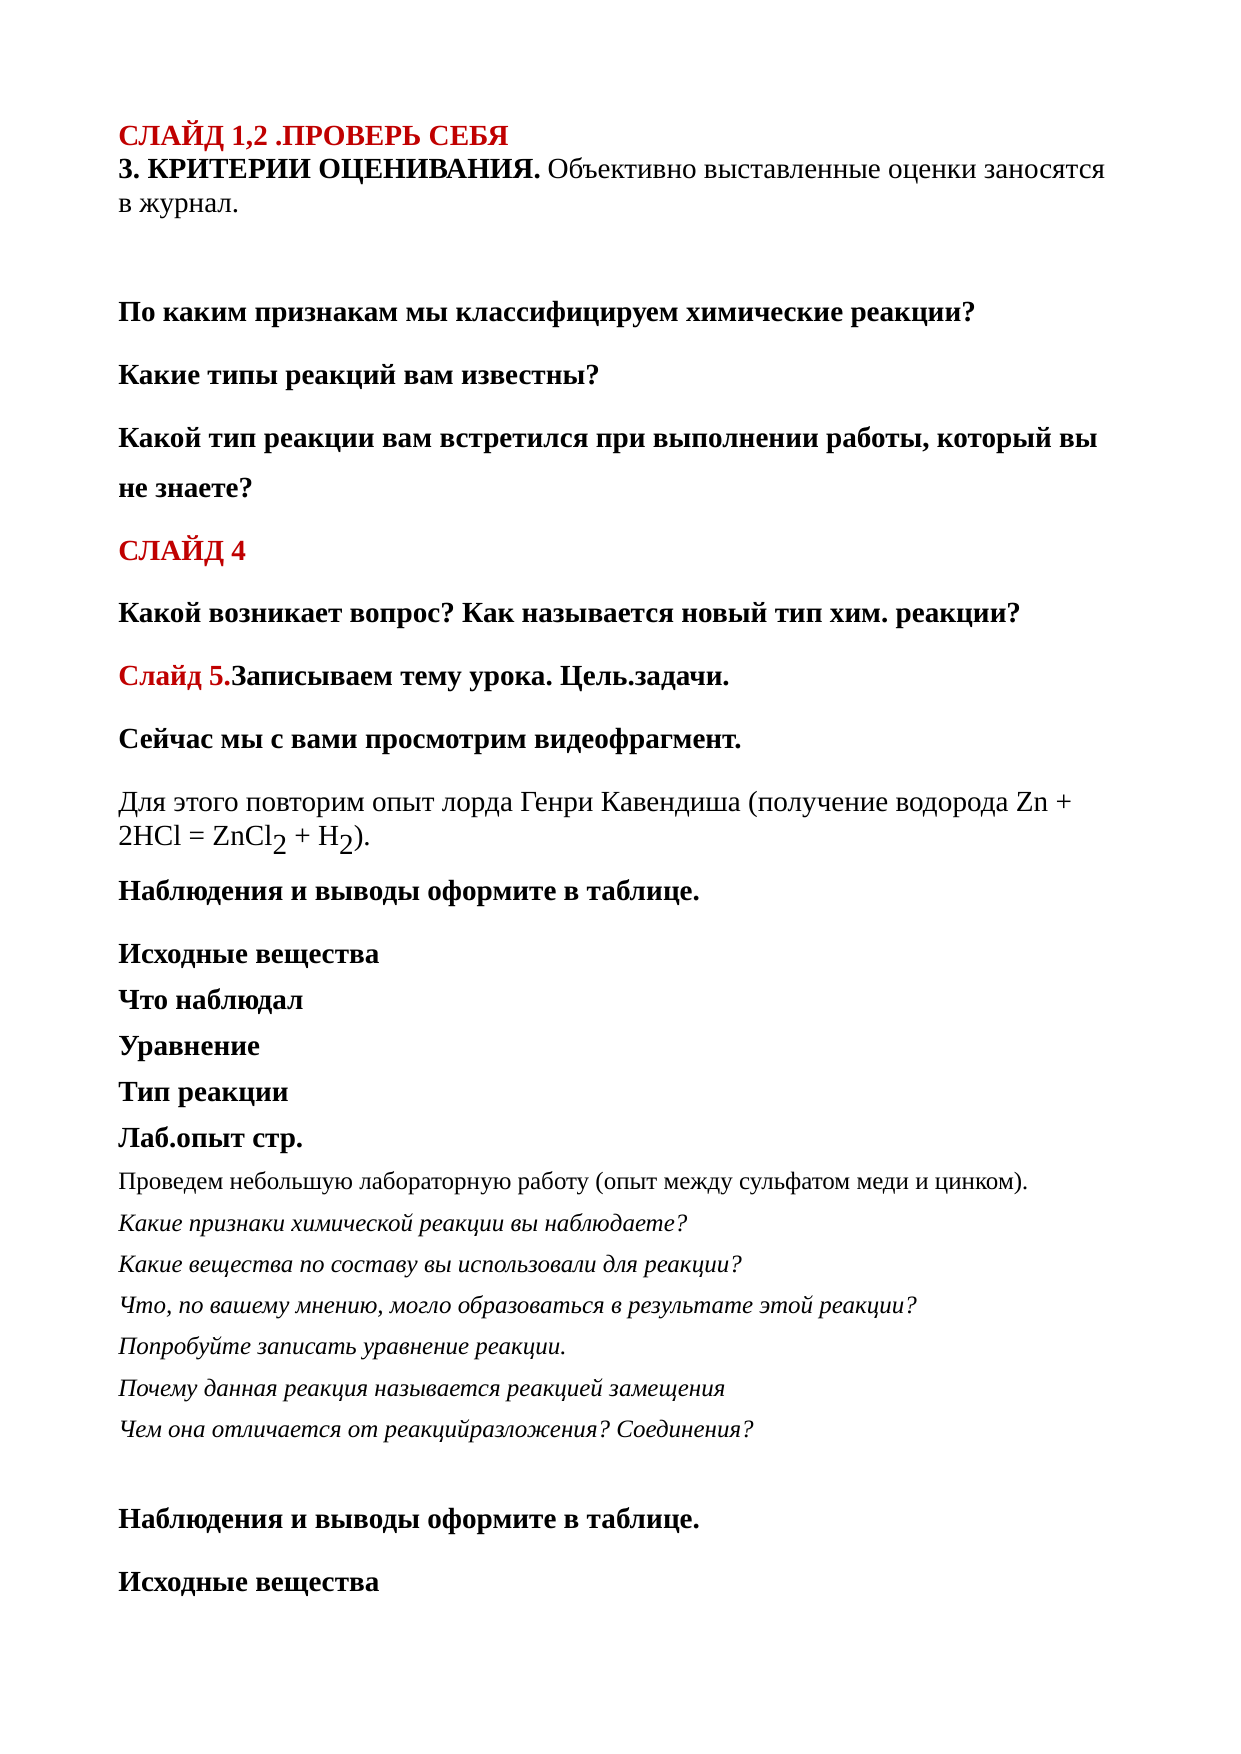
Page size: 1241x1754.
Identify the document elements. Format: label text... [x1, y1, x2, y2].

text Какие вещества по составу вы использовали для реакции? [118, 1249, 1122, 1278]
text Почему данная реакция называется реакцией замещения [118, 1373, 1122, 1401]
text По каким признакам мы классифицируем химические реакции? [118, 294, 1122, 328]
text Что, по вашему мнению, могло образоваться в результате этой реакции? [118, 1290, 1122, 1319]
text Какой возникает вопрос? Как называется новый тип хим. реакции? [118, 596, 1122, 629]
text Чем она отличается от реакцийразложения? Соединения? [118, 1414, 1122, 1443]
text Слайд 5.Записываем тему урока. Цель.задачи. [118, 658, 1122, 692]
text Уравнение [118, 1028, 1122, 1062]
text Что наблюдал [118, 982, 1122, 1016]
text Какие типы реакций вам известны? [118, 357, 1122, 390]
text Проведем небольшую лабораторную работу (опыт между сульфатом меди и цинком). [118, 1166, 1122, 1195]
text Лаб.опыт стр. [118, 1120, 1122, 1154]
text Какой тип реакции вам встретился при выполнении работы, который вы не знаете? [118, 420, 1122, 503]
text Для этого повторим опыт лорда Генри Кавендиша (получение водорода Zn + 2HCl = ZnCl2 + H2). [118, 784, 1122, 861]
text Сейчас мы с вами просмотрим видеофрагмент. [118, 721, 1122, 755]
text Исходные вещества [118, 936, 1122, 970]
text Тип реакции [118, 1074, 1122, 1108]
text Наблюдения и выводы оформите в таблице. [118, 1501, 1122, 1535]
text СЛАЙД 1,2 .ПРОВЕРЬ СЕБЯ 3. КРИТЕРИИ ОЦЕНИВАНИЯ. Объективно выставленные оценки заносятся в журнал. [118, 118, 1122, 219]
text Какие признаки химической реакции вы наблюдаете? [118, 1208, 1122, 1236]
text Наблюдения и выводы оформите в таблице. [118, 873, 1122, 907]
text СЛАЙД 4 [118, 533, 1122, 566]
text Исходные вещества [118, 1564, 1122, 1597]
text Попробуйте записать уравнение реакции. [118, 1331, 1122, 1360]
